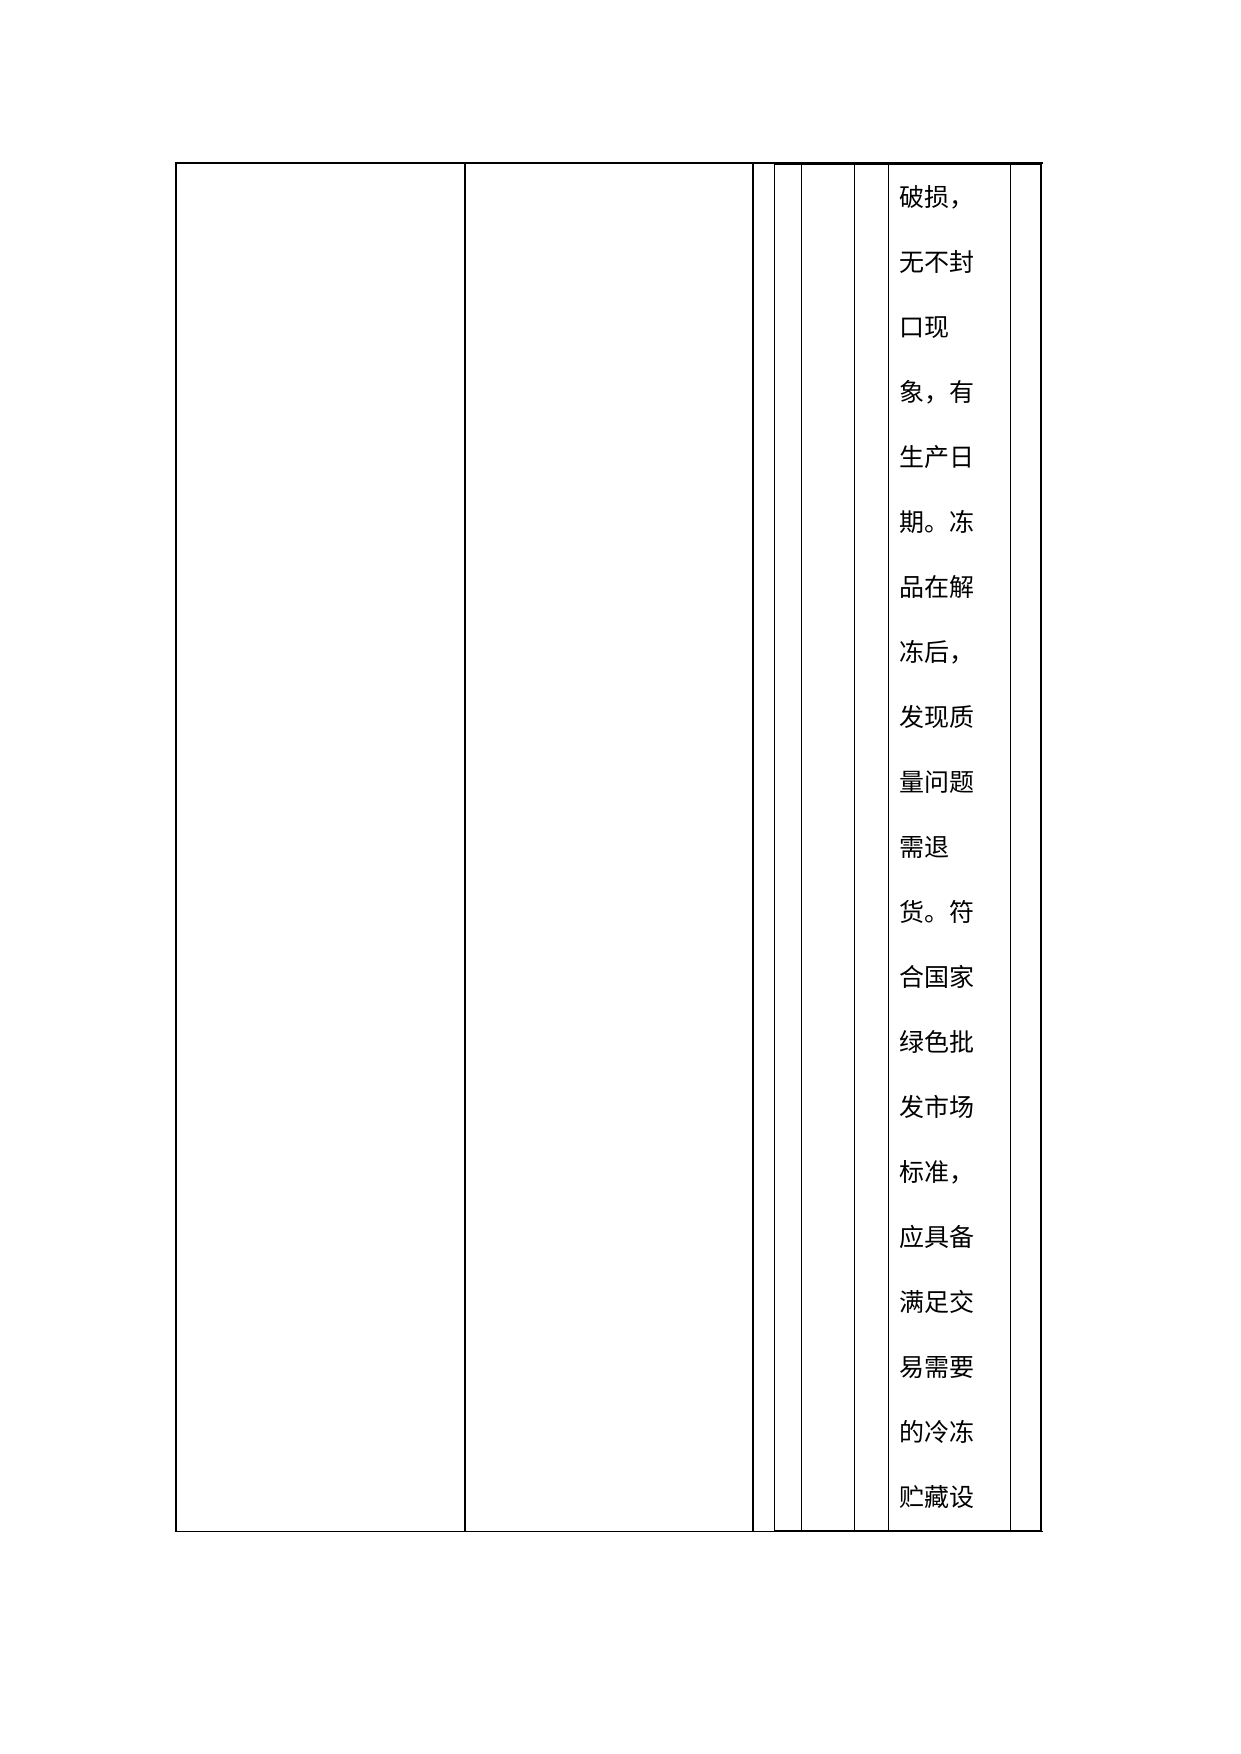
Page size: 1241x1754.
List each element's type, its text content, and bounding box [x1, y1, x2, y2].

table_cell 7 [177, 164, 464, 1531]
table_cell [802, 165, 854, 1530]
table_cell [775, 165, 801, 1530]
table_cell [754, 164, 774, 1531]
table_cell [855, 165, 888, 1530]
table_cell ★ [466, 164, 752, 1531]
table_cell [1011, 165, 1040, 1530]
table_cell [889, 165, 1010, 1530]
